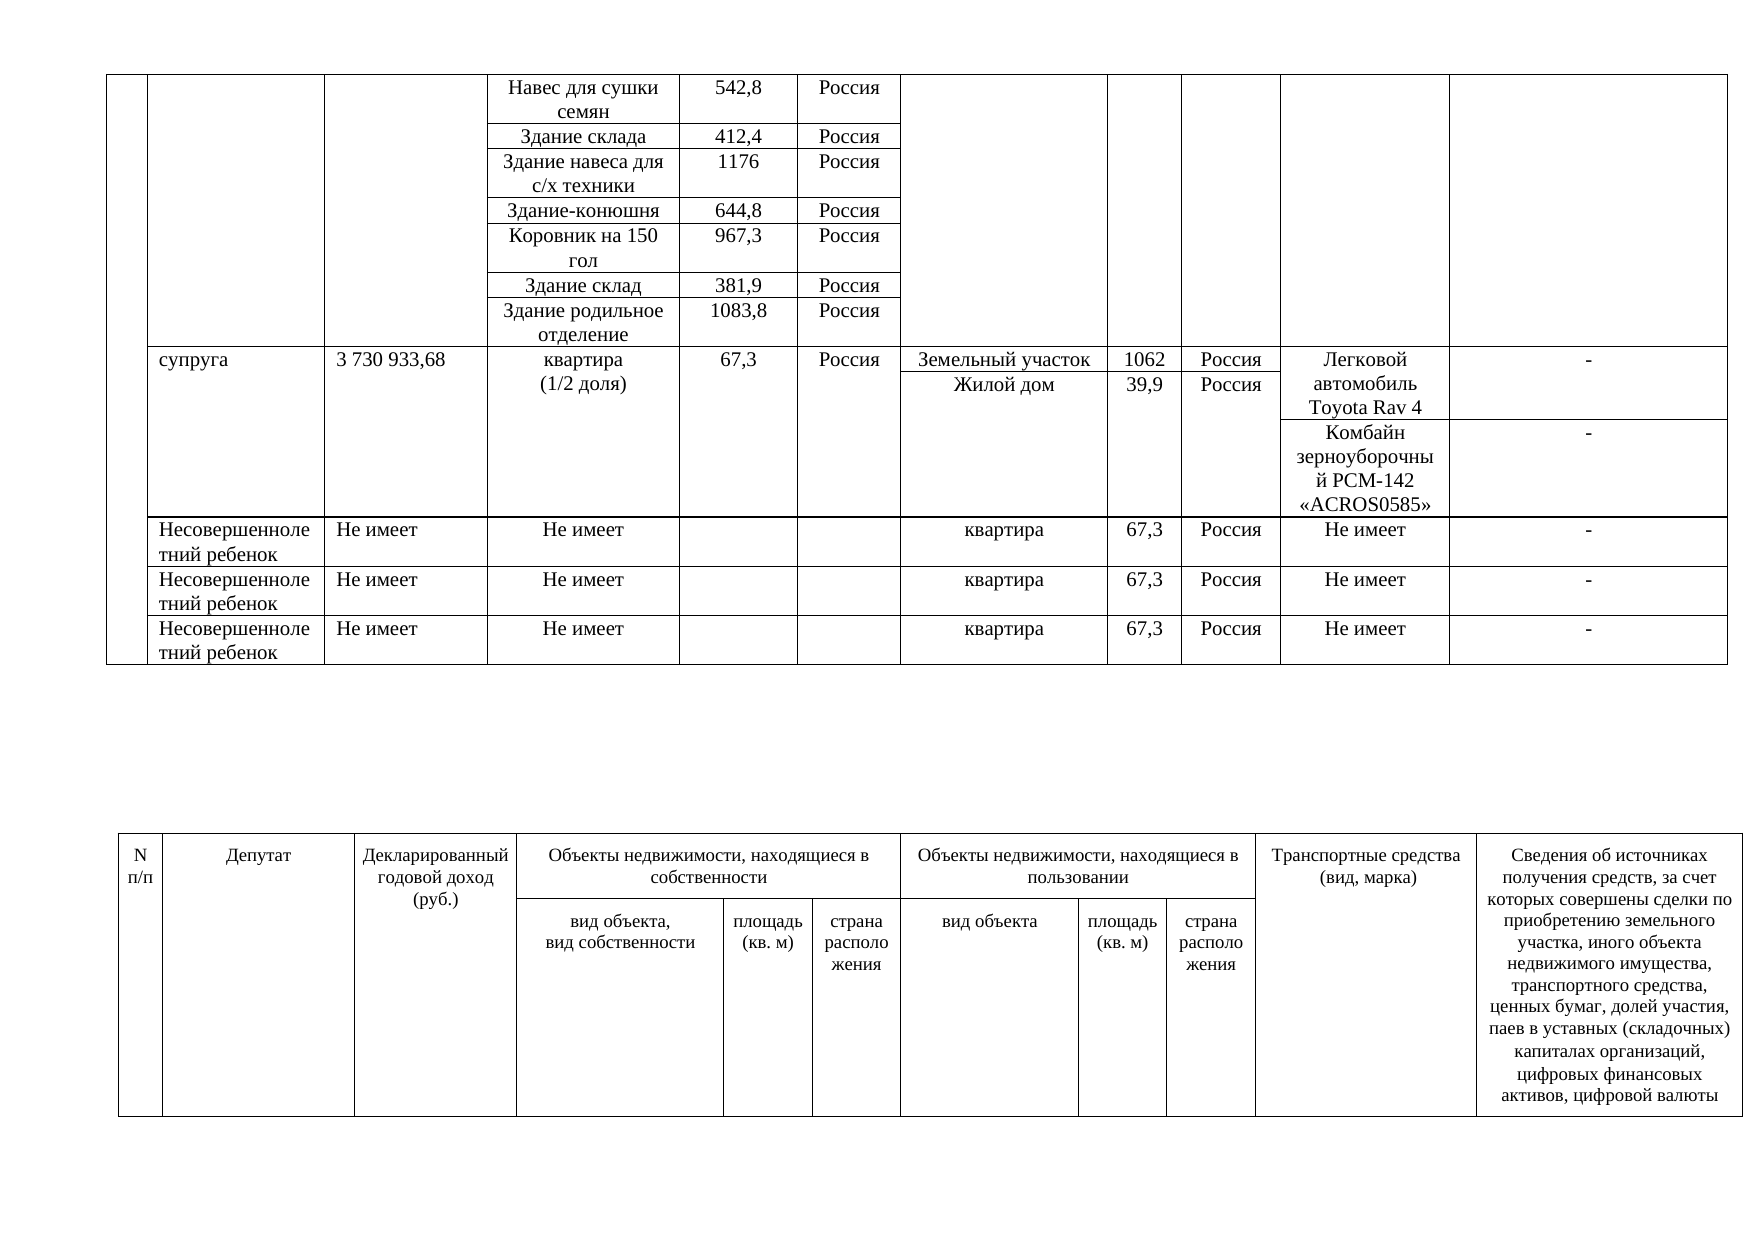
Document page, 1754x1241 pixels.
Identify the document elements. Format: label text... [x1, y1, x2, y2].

table_cell 67,3 [1108, 616, 1181, 664]
table_cell 67,3 [1108, 567, 1181, 615]
table_cell [680, 567, 797, 615]
table_cell 967,3 [680, 224, 797, 272]
table_cell 644,8 [680, 198, 797, 222]
table_cell 542,8 [680, 75, 797, 123]
table_cell Не имеет [488, 616, 679, 664]
table_cell Здание склад [488, 273, 679, 297]
table_header Транспортные средства (вид, марка) [1256, 834, 1476, 1116]
table_cell Не имеет [488, 518, 679, 566]
table_cell 1062 [1108, 347, 1181, 371]
table_cell Россия [798, 224, 900, 272]
table_cell страна расположения [1167, 899, 1255, 1116]
table_cell Россия [1182, 347, 1280, 371]
table_cell Не имеет [325, 518, 487, 566]
table_cell - [1450, 518, 1727, 566]
table_cell Россия [798, 298, 900, 346]
table_cell 3 730 933,68 [325, 347, 487, 516]
table_cell 412,4 [680, 124, 797, 148]
table_cell Россия [798, 75, 900, 123]
table_cell Жилой дом [901, 372, 1107, 516]
table_header N п/п [119, 834, 162, 1116]
table_cell [798, 518, 900, 566]
table_cell Россия [798, 198, 900, 222]
table_cell [680, 616, 797, 664]
table_cell Россия [1182, 372, 1280, 516]
table_cell Россия [1182, 518, 1280, 566]
table_cell 67,3 [1108, 518, 1181, 566]
table_cell - [1450, 347, 1727, 419]
table_cell Не имеет [1281, 518, 1449, 566]
table_cell Россия [798, 273, 900, 297]
table_cell Не имеет [325, 567, 487, 615]
table_cell 39,9 [1108, 372, 1181, 516]
table_cell квартира [901, 616, 1107, 664]
table_cell - [1450, 616, 1727, 664]
table_cell - [1450, 420, 1727, 516]
table_cell 381,9 [680, 273, 797, 297]
table_header Объекты недвижимости, находящиеся в собственности [517, 834, 900, 898]
table_cell Не имеет [1281, 567, 1449, 615]
table_header Сведения об источниках получения средств, за счет которых совершены сделки по приобретению земельного участка, иного объекта недвижимого имущества, транспортного средства, ценных бумаг, долей участия, паев в уставных (складочных) капиталах организаций, цифровых финансовых активов, цифровой валюты [1477, 834, 1742, 1116]
table_cell Здание склада [488, 124, 679, 148]
table_cell Несовершеннолетний ребенок [148, 567, 324, 615]
table_cell супруга [148, 347, 324, 516]
table_cell Несовершеннолетний ребенок [148, 616, 324, 664]
table_cell Несовершеннолетний ребенок [148, 518, 324, 566]
table_cell 1083,8 [680, 298, 797, 346]
table_cell страна расположения [813, 899, 900, 1116]
table_cell Не имеет [1281, 616, 1449, 664]
table_cell Земельный участок [901, 347, 1107, 371]
table_cell Здание навеса для с/х техники [488, 149, 679, 197]
table_cell Навес для сушки семян [488, 75, 679, 123]
table_cell [798, 567, 900, 615]
table_cell Коровник на 150 гол [488, 224, 679, 272]
table_cell Здание родильное отделение [488, 298, 679, 346]
table_cell [798, 616, 900, 664]
table_cell Легковой автомобиль Toyota Rav 4 [1281, 347, 1449, 419]
table_cell вид объекта [901, 899, 1078, 1116]
table_cell квартира (1/2 доля) [488, 347, 679, 516]
table_cell площадь (кв. м) [1079, 899, 1166, 1116]
table_cell Не имеет [325, 616, 487, 664]
table_cell Россия [798, 347, 900, 516]
table_cell Комбайн зерноуборочный РСМ-142 «ACROS0585» [1281, 420, 1449, 516]
table_cell квартира [901, 567, 1107, 615]
table_cell Не имеет [488, 567, 679, 615]
table_cell Здание-конюшня [488, 198, 679, 222]
table_cell 1176 [680, 149, 797, 197]
table_cell вид объекта, вид собственности [517, 899, 723, 1116]
table_header Депутат [163, 834, 354, 1116]
table_cell - [1450, 567, 1727, 615]
table_header Объекты недвижимости, находящиеся в пользовании [901, 834, 1255, 898]
table_cell площадь (кв. м) [724, 899, 812, 1116]
table_cell квартира [901, 518, 1107, 566]
table_cell Россия [798, 124, 900, 148]
table_header Декларированный годовой доход (руб.) [355, 834, 516, 1116]
table_cell [680, 518, 797, 566]
table_cell Россия [1182, 567, 1280, 615]
table_cell Россия [798, 149, 900, 197]
table_cell 67,3 [680, 347, 797, 516]
table_cell Россия [1182, 616, 1280, 664]
